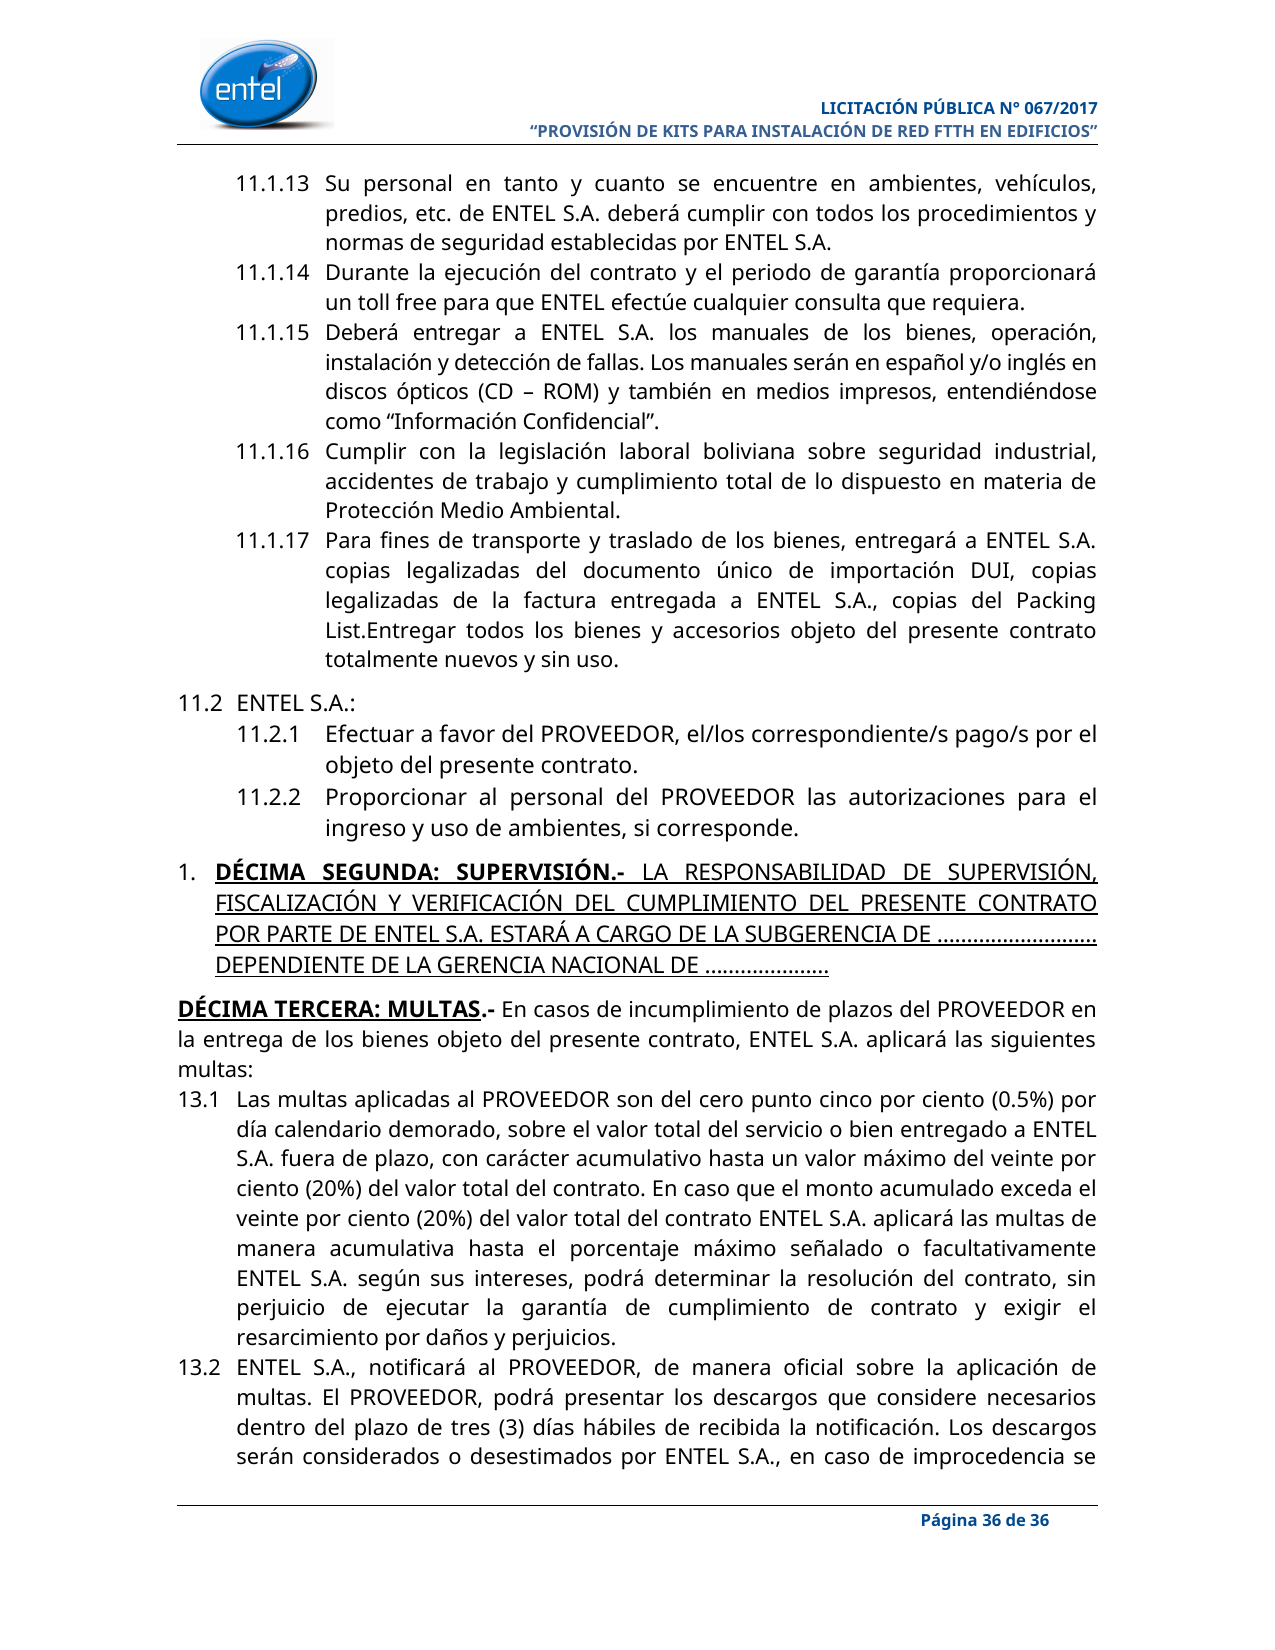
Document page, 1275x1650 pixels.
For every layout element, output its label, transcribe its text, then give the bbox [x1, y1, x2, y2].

list Su personal en tanto y cuanto se encuentre en ambientes, vehículos, predios, etc. de ENTEL S.A. deberá cumplir con todos los procedimientos y normas de seguridad establecidas por ENTEL S.A. [235, 168, 1098, 257]
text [177, 1352, 1098, 1471]
text 11.2 ENTEL S.A.: [177, 687, 1098, 718]
list Cumplir con la legislación laboral boliviana sobre seguridad industrial, accidentes de trabajo y cumplimiento total de lo dispuesto en materia de Protección Medio Ambiental. [235, 436, 1098, 525]
list Para fines de transporte y traslado de los bienes, entregará a ENTEL S.A. copias legalizadas del documento único de importación DUI, copias legalizadas de la factura entregada a ENTEL S.A., copias del Packing List.Entregar todos los bienes y accesorios objeto del presente contrato totalmente nuevos y sin uso. [235, 525, 1098, 674]
text DÉCIMA TERCERA: MULTAS.- En casos de incumplimiento de plazos del PROVEEDOR en la entrega de los bienes objeto del presente contrato, ENTEL S.A. aplicará las siguientes multas: [177, 993, 1098, 1084]
text 13.1 Las multas aplicadas al PROVEEDOR son del cero punto cinco por ciento (0.5%) por día calendario demorado, sobre el valor total del servicio o bien entregado a ENTEL S.A. fuera de plazo, con carácter acumulativo hasta un valor máximo del veinte por ciento (20%) del valor total del contrato. En caso que el monto acumulado exceda el veinte por ciento (20%) del valor total del contrato ENTEL S.A. aplicará las multas de manera acumulativa hasta el porcentaje máximo señalado o facultativamente ENTEL S.A. según sus intereses, podrá determinar la resolución del contrato, sin perjuicio de ejecutar la garantía de cumplimiento de contrato y exigir el resarcimiento por daños y perjuicios. [177, 1084, 1098, 1352]
text 11.2.2 Proporcionar al personal del PROVEEDOR las autorizaciones para el ingreso y uso de ambientes, si corresponde. [236, 780, 1098, 843]
picture [199, 38, 335, 130]
list Durante la ejecución del contrato y el periodo de garantía proporcionará un toll free para que ENTEL efectúe cualquier consulta que requiera. [235, 257, 1098, 317]
list Deberá entregar a ENTEL S.A. los manuales de los bienes, operación, instalación y detección de fallas. Los manuales serán en español y/o inglés en discos ópticos (CD – ROM) y también en medios impresos, entendiéndose como “Información Confidencial”. [235, 317, 1098, 436]
text 11.2.1 Efectuar a favor del PROVEEDOR, el/los correspondiente/s pago/s por el objeto del presente contrato. [236, 718, 1098, 780]
subtitle DÉCIMA SEGUNDA: SUPERVISIÓN.- La responsabilidad de supervisión, fiscalización y verificación del cumplimiento del presente contrato por parte de ENTEL S.A. estará a cargo de la Subgerencia de ……………………… dependiente de la Gerencia Nacional de ………………… [177, 855, 1098, 980]
